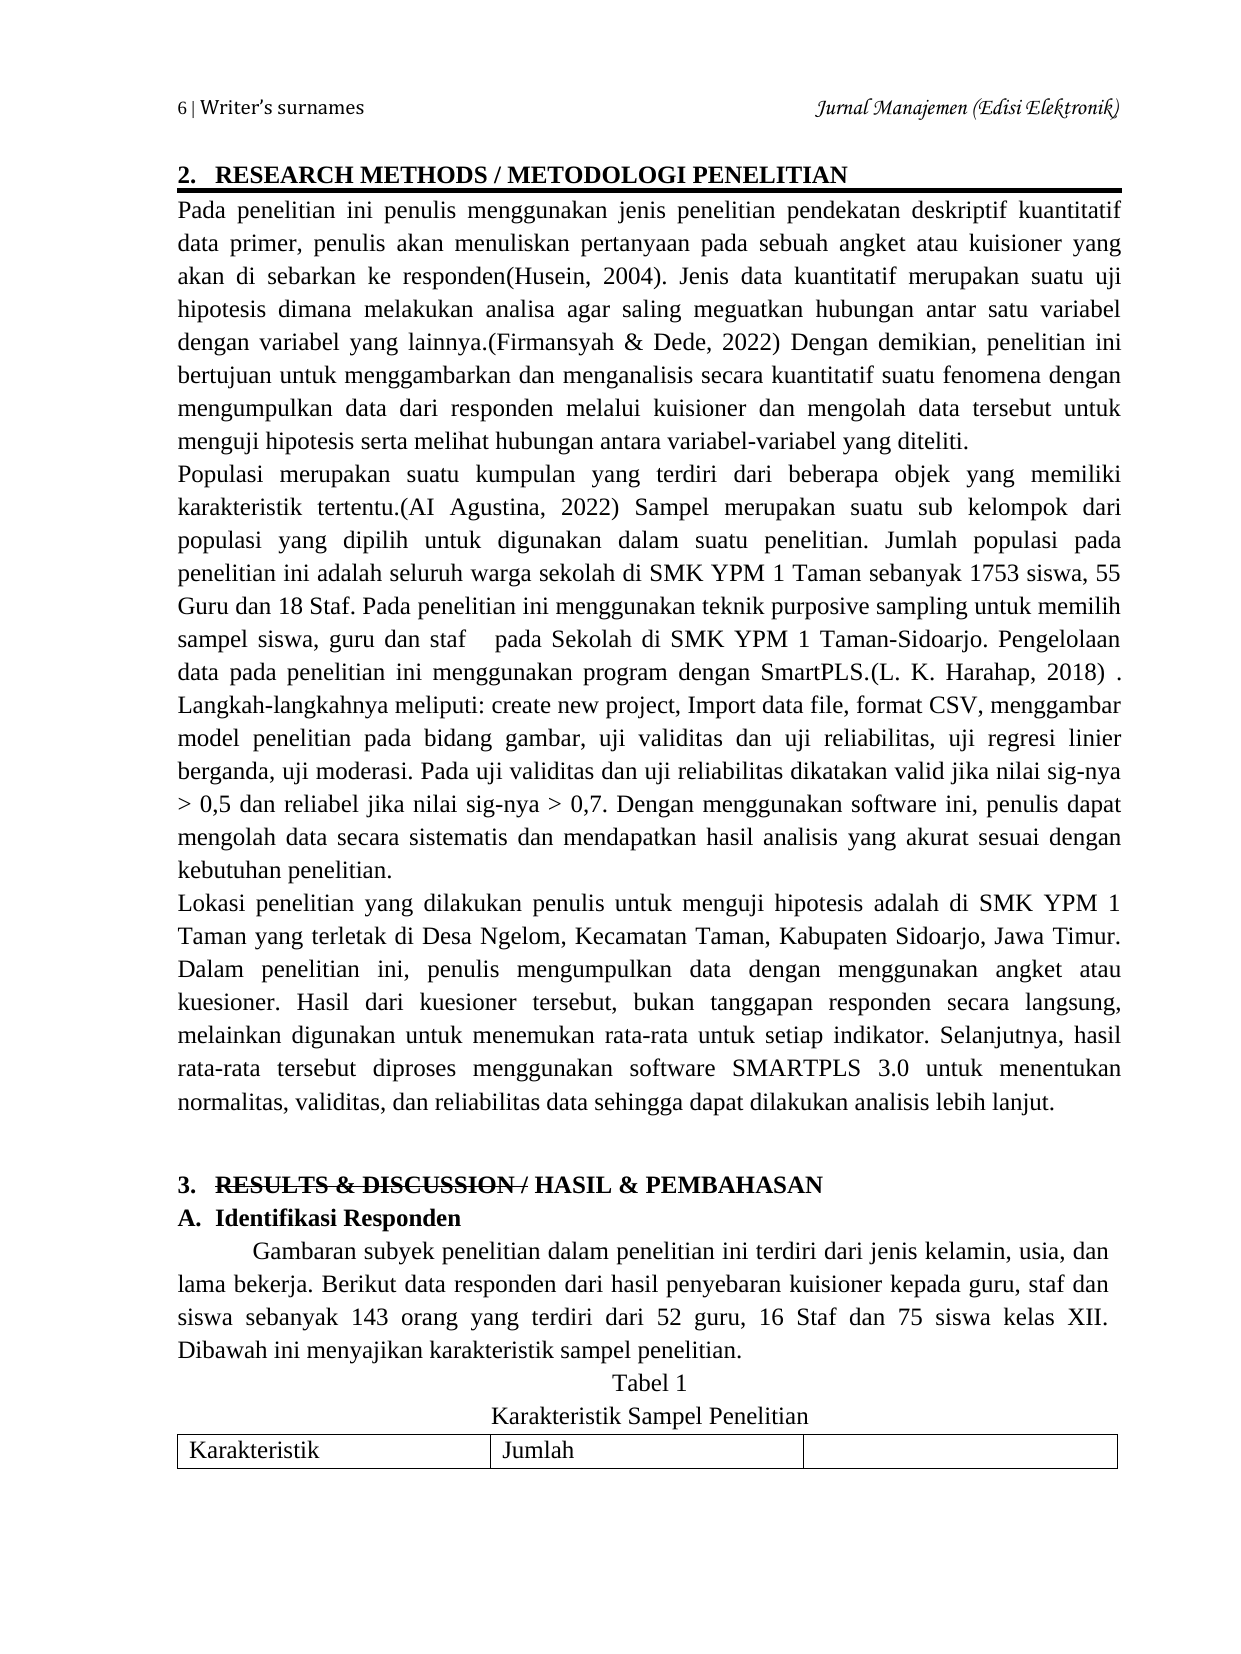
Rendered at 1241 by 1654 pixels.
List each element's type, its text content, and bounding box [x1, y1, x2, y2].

table_header Karakteristik [178, 1435, 490, 1468]
list Pada penelitian ini penulis menggunakan jenis penelitian pendekatan deskriptif kuantitatif data primer, penulis akan menuliskan pertanyaan pada sebuah angket atau kuisioner yang akan di sebarkan ke responden(Husein, 2004). Jenis data kuantitatif merupakan suatu uji hipotesis dimana melakukan analisa agar saling meguatkan hubungan antar satu variabel dengan variabel yang lainnya.(Firmansyah & Dede, 2022) Dengan demikian, penelitian ini bertujuan untuk menggambarkan dan menganalisis secara kuantitatif suatu fenomena dengan mengumpulkan data dari responden melalui kuisioner dan mengolah data tersebut untuk menguji hipotesis serta melihat hubungan antara variabel-variabel yang diteliti. [177, 193, 1122, 452]
text Karakteristik Sampel Penelitian [177, 1401, 1122, 1430]
table_header [804, 1435, 1117, 1468]
text Tabel 1 [177, 1368, 1122, 1397]
text Gambaran subyek penelitian dalam penelitian ini terdiri dari jenis kelamin, usia, dan lama bekerja. Berikut data responden dari hasil penyebaran kuisioner kepada guru, staf dan siswa sebanyak 143 orang yang terdiri dari 52 guru, 16 Staf dan 75 siswa kelas XII. Dibawah ini menyajikan karakteristik sampel penelitian. [177, 1236, 1109, 1364]
list Identifikasi Responden [177, 1203, 1122, 1232]
table_header Jumlah [491, 1435, 803, 1468]
text RESEARCH METHODS / METODOLOGI PENELITIAN [177, 164, 1122, 188]
list Lokasi penelitian yang dilakukan penulis untuk menguji hipotesis adalah di SMK YPM 1 Taman yang terletak di Desa Ngelom, Kecamatan Taman, Kabupaten Sidoarjo, Jawa Timur. Dalam penelitian ini, penulis mengumpulkan data dengan menggunakan angket atau kuesioner. Hasil dari kuesioner tersebut, bukan tanggapan responden secara langsung, melainkan digunakan untuk menemukan rata-rata untuk setiap indikator. Selanjutnya, hasil rata-rata tersebut diproses menggunakan software SMARTPLS 3.0 untuk menentukan normalitas, validitas, dan reliabilitas data sehingga dapat dilakukan analisis lebih lanjut. [177, 882, 1122, 1115]
list RESULTS & DISCUSSION / HASIL & PEMBAHASAN [177, 1170, 1122, 1199]
list Populasi merupakan suatu kumpulan yang terdiri dari beberapa objek yang memiliki karakteristik tertentu.(AI Agustina, 2022) Sampel merupakan suatu sub kelompok dari populasi yang dipilih untuk digunakan dalam suatu penelitian. Jumlah populasi pada penelitian ini adalah seluruh warga sekolah di SMK YPM 1 Taman sebanyak 1753 siswa, 55 Guru dan 18 Staf. Pada penelitian ini menggunakan teknik purposive sampling untuk memilih sampel siswa, guru dan staf pada Sekolah di SMK YPM 1 Taman-Sidoarjo. Pengelolaan data pada penelitian ini menggunakan program dengan SmartPLS.(L. K. Harahap, 2018) . Langkah-langkahnya meliputi: create new project, Import data file, format CSV, menggambar model penelitian pada bidang gambar, uji validitas dan uji reliabilitas, uji regresi linier berganda, uji moderasi. Pada uji validitas dan uji reliabilitas dikatakan valid jika nilai sig-nya > 0,5 dan reliabel jika nilai sig-nya > 0,7. Dengan menggunakan software ini, penulis dapat mengolah data secara sistematis dan mendapatkan hasil analisis yang akurat sesuai dengan kebutuhan penelitian. [177, 452, 1122, 882]
